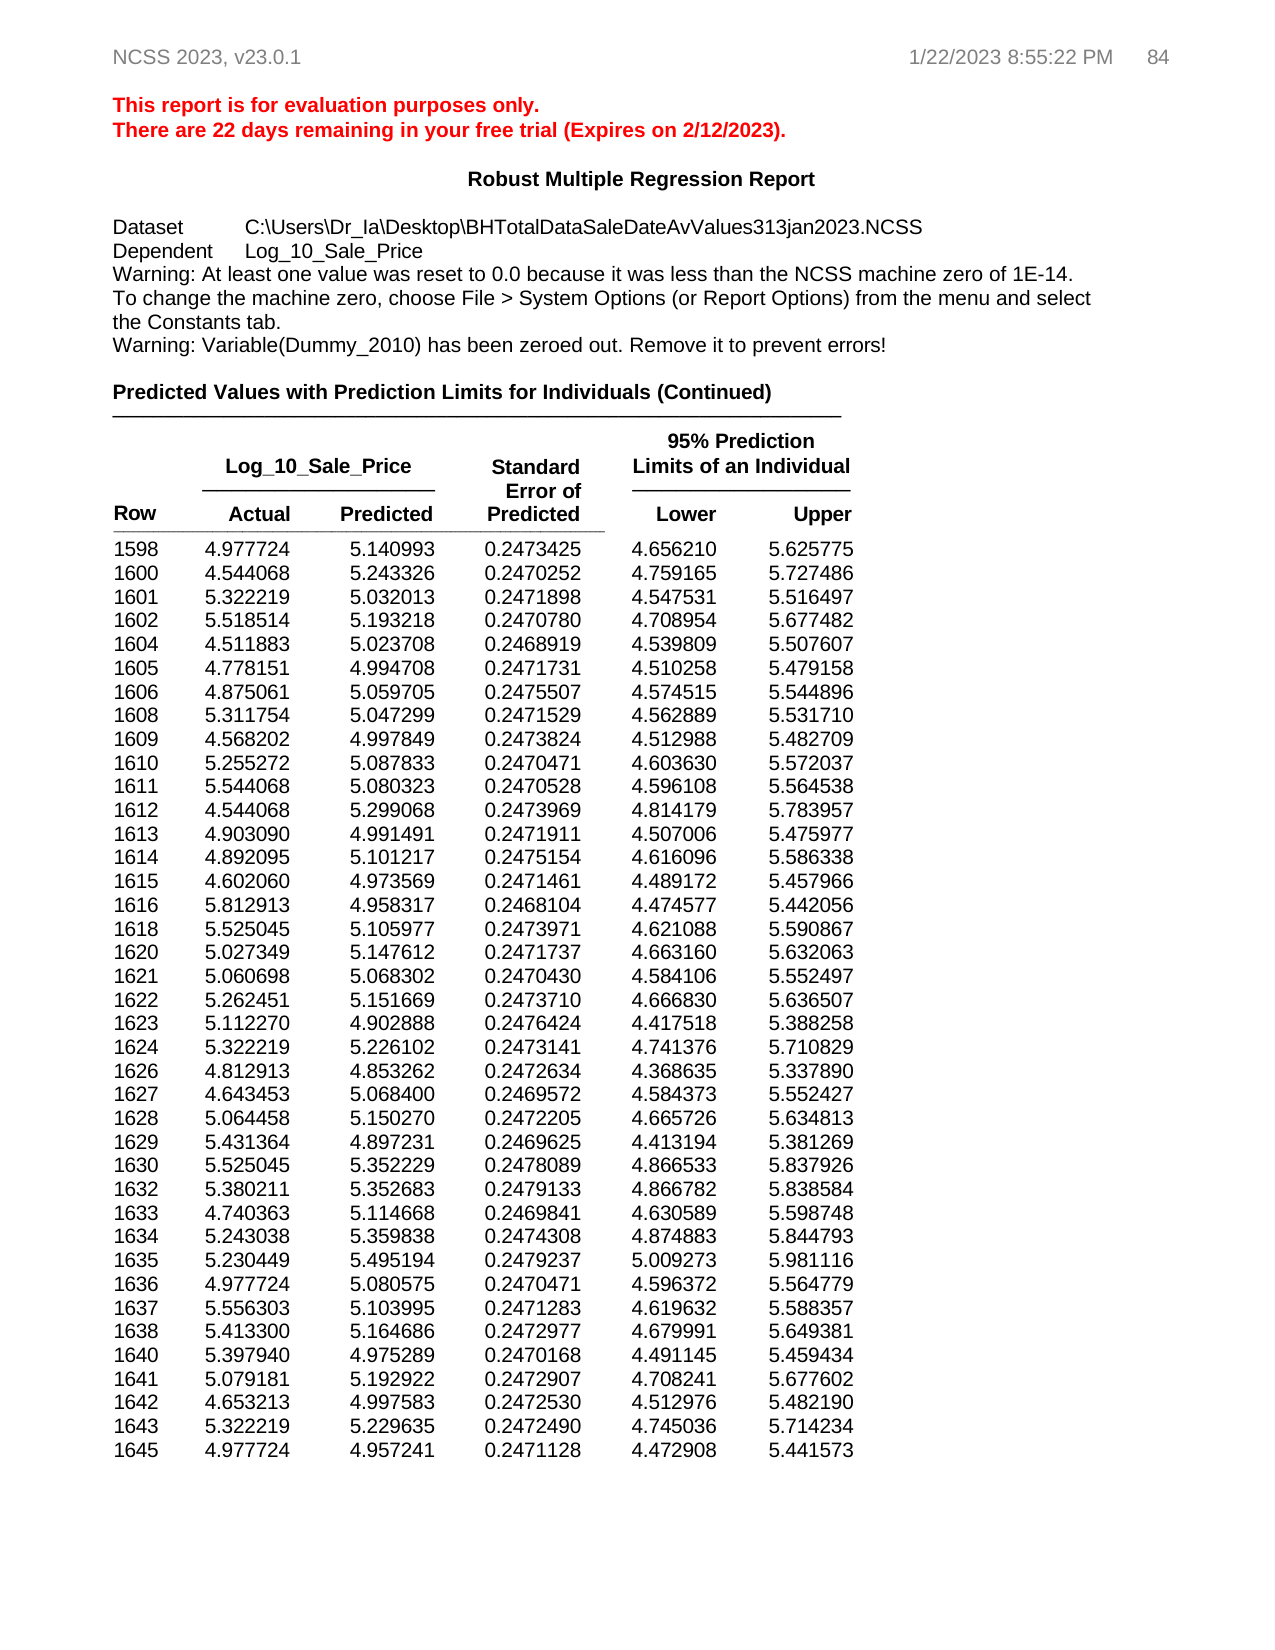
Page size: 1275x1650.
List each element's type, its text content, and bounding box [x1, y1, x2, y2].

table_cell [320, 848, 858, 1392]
text 95% Prediction [667, 429, 1181, 453]
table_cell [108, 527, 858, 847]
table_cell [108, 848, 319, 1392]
text Predicted Values with Prediction Limits for Individuals (Continued) [112, 381, 1181, 404]
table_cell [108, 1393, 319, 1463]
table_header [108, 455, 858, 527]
text ──────────────────────────────────────────────────────────────────────── [112, 404, 1181, 428]
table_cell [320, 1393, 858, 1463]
